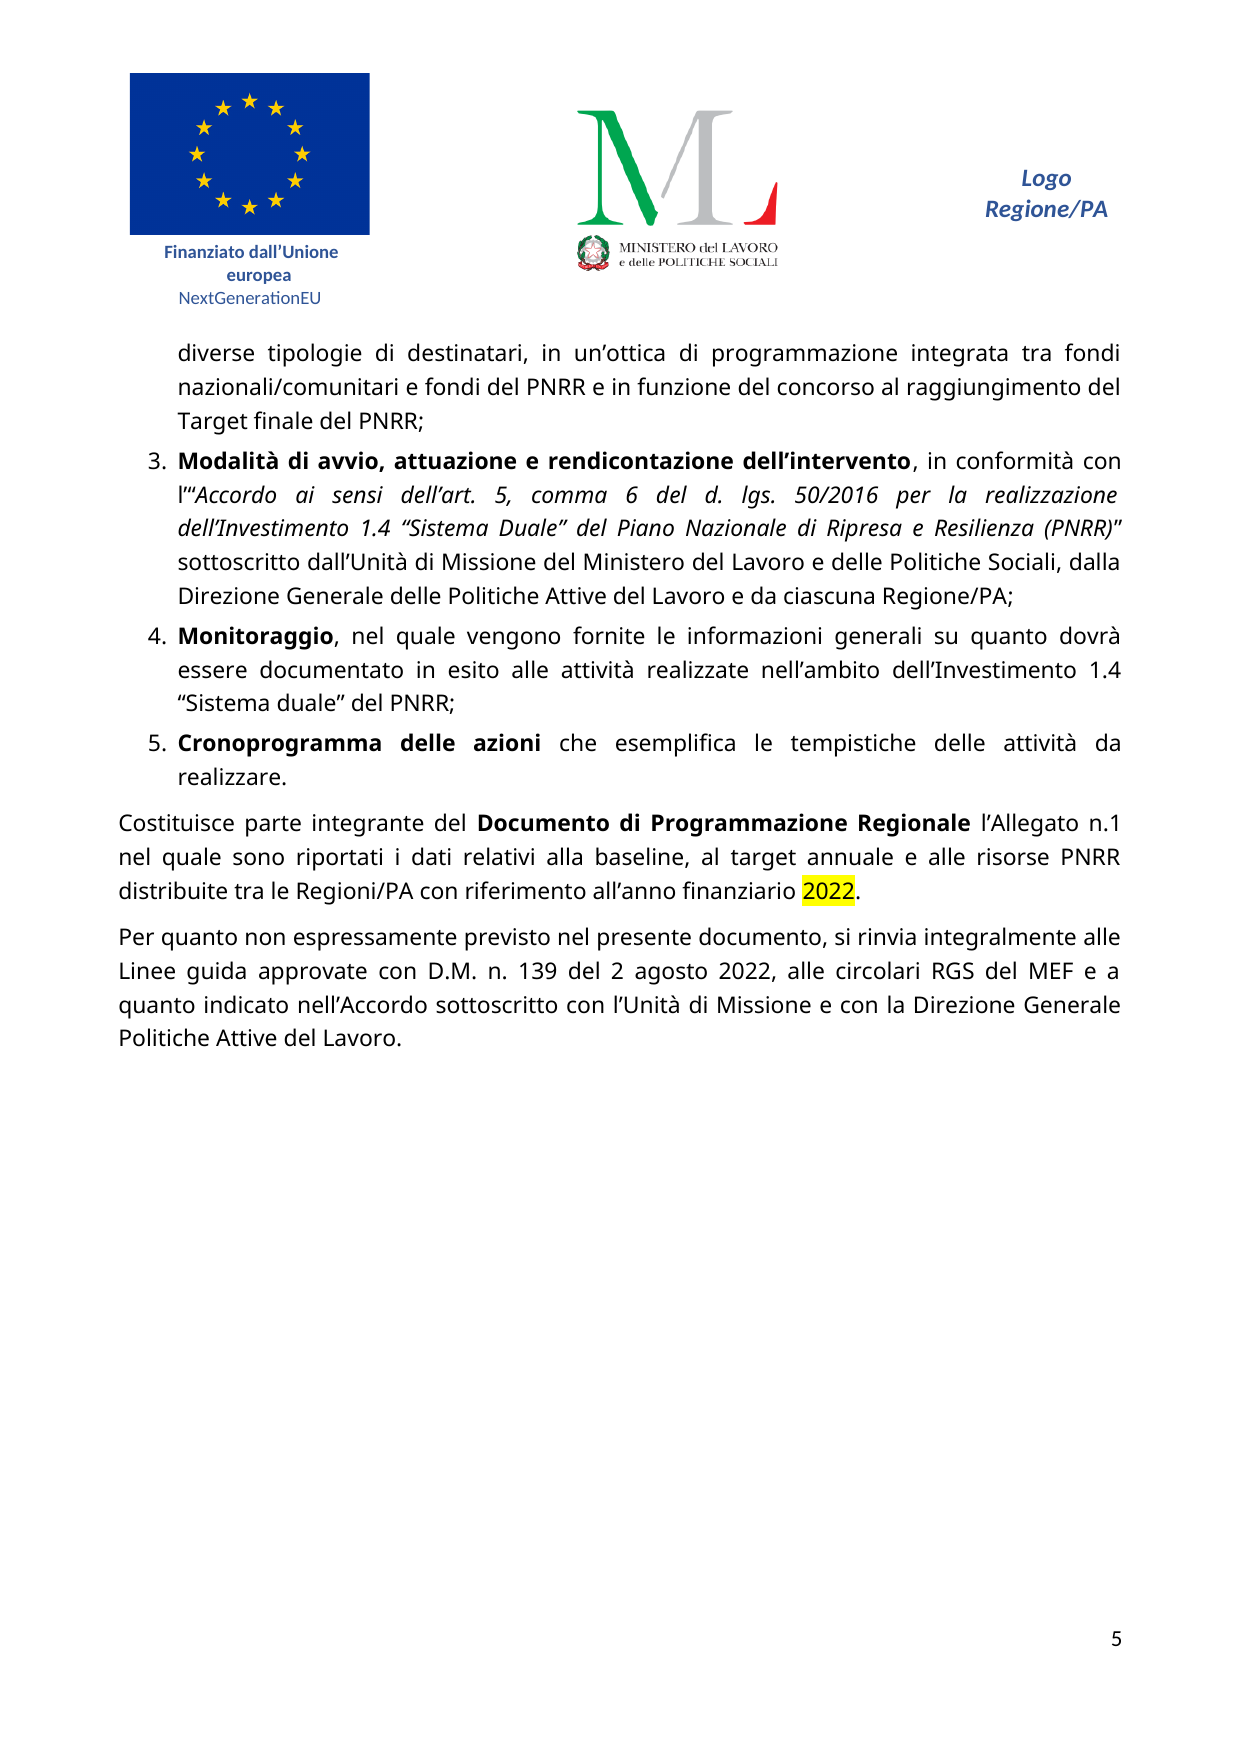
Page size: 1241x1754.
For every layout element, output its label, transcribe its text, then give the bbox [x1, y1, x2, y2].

list Cronoprogramma delle azioni che esemplifica le tempistiche delle attività da realizzare. [148, 727, 1122, 792]
picture [129, 73, 370, 235]
text Costituisce parte integrante del Documento di Programmazione Regionale l’Allegato n.1 nel quale sono riportati i dati relativi alla baseline, al target annuale e alle risorse PNRR distribuite tra le Regioni/PA con riferimento all’anno finanziario 2022. [118, 807, 1122, 906]
list Monitoraggio, nel quale vengono fornite le informazioni generali su quanto dovrà essere documentato in esito alle attività realizzate nell’ambito dell’Investimento 1.4 “Sistema duale” del PNRR; [148, 620, 1122, 718]
text Per quanto non espressamente previsto nel presente documento, si rinvia integralmente alle Linee guida approvate con D.M. n. 139 del 2 agosto 2022, alle circolari RGS del MEF e a quanto indicato nell’Accordo sottoscritto con l’Unità di Missione e con la Direzione Generale Politiche Attive del Lavoro. [118, 921, 1122, 1053]
list Modalità di avvio, attuazione e rendicontazione dell’intervento, in conformità con l’“Accordo ai sensi dell’art. 5, comma 6 del d. lgs. 50/2016 per la realizzazione dell’Investimento 1.4 “Sistema Duale” del Piano Nazionale di Ripresa e Resilienza (PNRR)” sottoscritto dall’Unità di Missione del Ministero del Lavoro e delle Politiche Sociali, dalla Direzione Generale delle Politiche Attive del Lavoro e da ciascuna Regione/PA; [148, 445, 1122, 611]
picture [540, 75, 814, 306]
